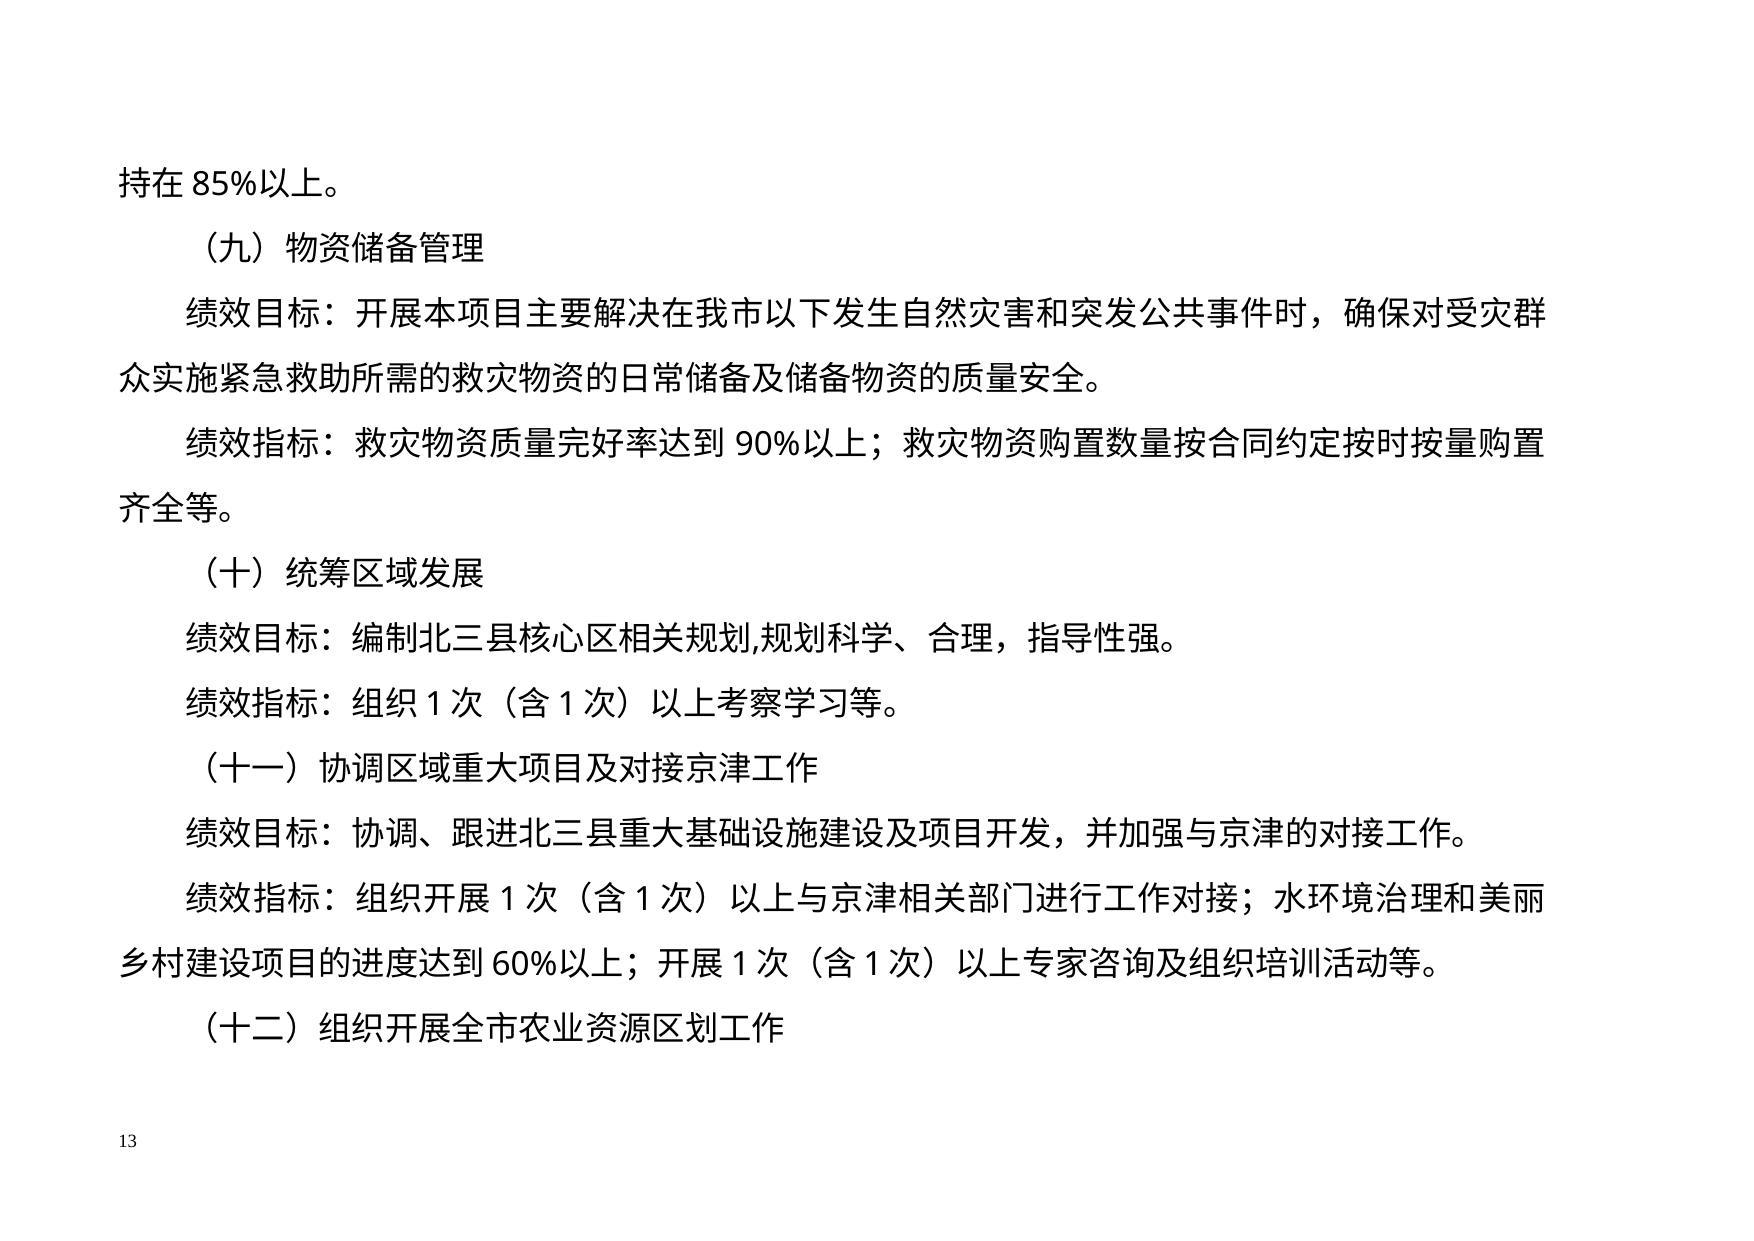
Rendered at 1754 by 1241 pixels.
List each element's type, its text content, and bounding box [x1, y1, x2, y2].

text 绩效指标：组织1次（含1次）以上考察学习等。 [118, 669, 1547, 734]
text （十二）组织开展全市农业资源区划工作 [118, 994, 1547, 1059]
text 绩效指标：组织开展1次（含1次）以上与京津相关部门进行工作对接；水环境治理和美丽乡村建设项目的进度达到60%以上；开展1次（含1次）以上专家咨询及组织培训活动等。 [118, 864, 1547, 994]
text （十一）协调区域重大项目及对接京津工作 [118, 734, 1547, 799]
text （十）统筹区域发展 [118, 539, 1547, 604]
text 绩效指标：救灾物资质量完好率达到90%以上；救灾物资购置数量按合同约定按时按量购置齐全等。 [118, 409, 1547, 539]
text （九）物资储备管理 [118, 214, 1547, 279]
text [118, 149, 1547, 214]
text 绩效目标：开展本项目主要解决在我市以下发生自然灾害和突发公共事件时，确保对受灾群众实施紧急救助所需的救灾物资的日常储备及储备物资的质量安全。 [118, 279, 1547, 409]
text 绩效目标：编制北三县核心区相关规划,规划科学、合理，指导性强。 [118, 604, 1547, 669]
text 绩效目标：协调、跟进北三县重大基础设施建设及项目开发，并加强与京津的对接工作。 [118, 799, 1547, 864]
